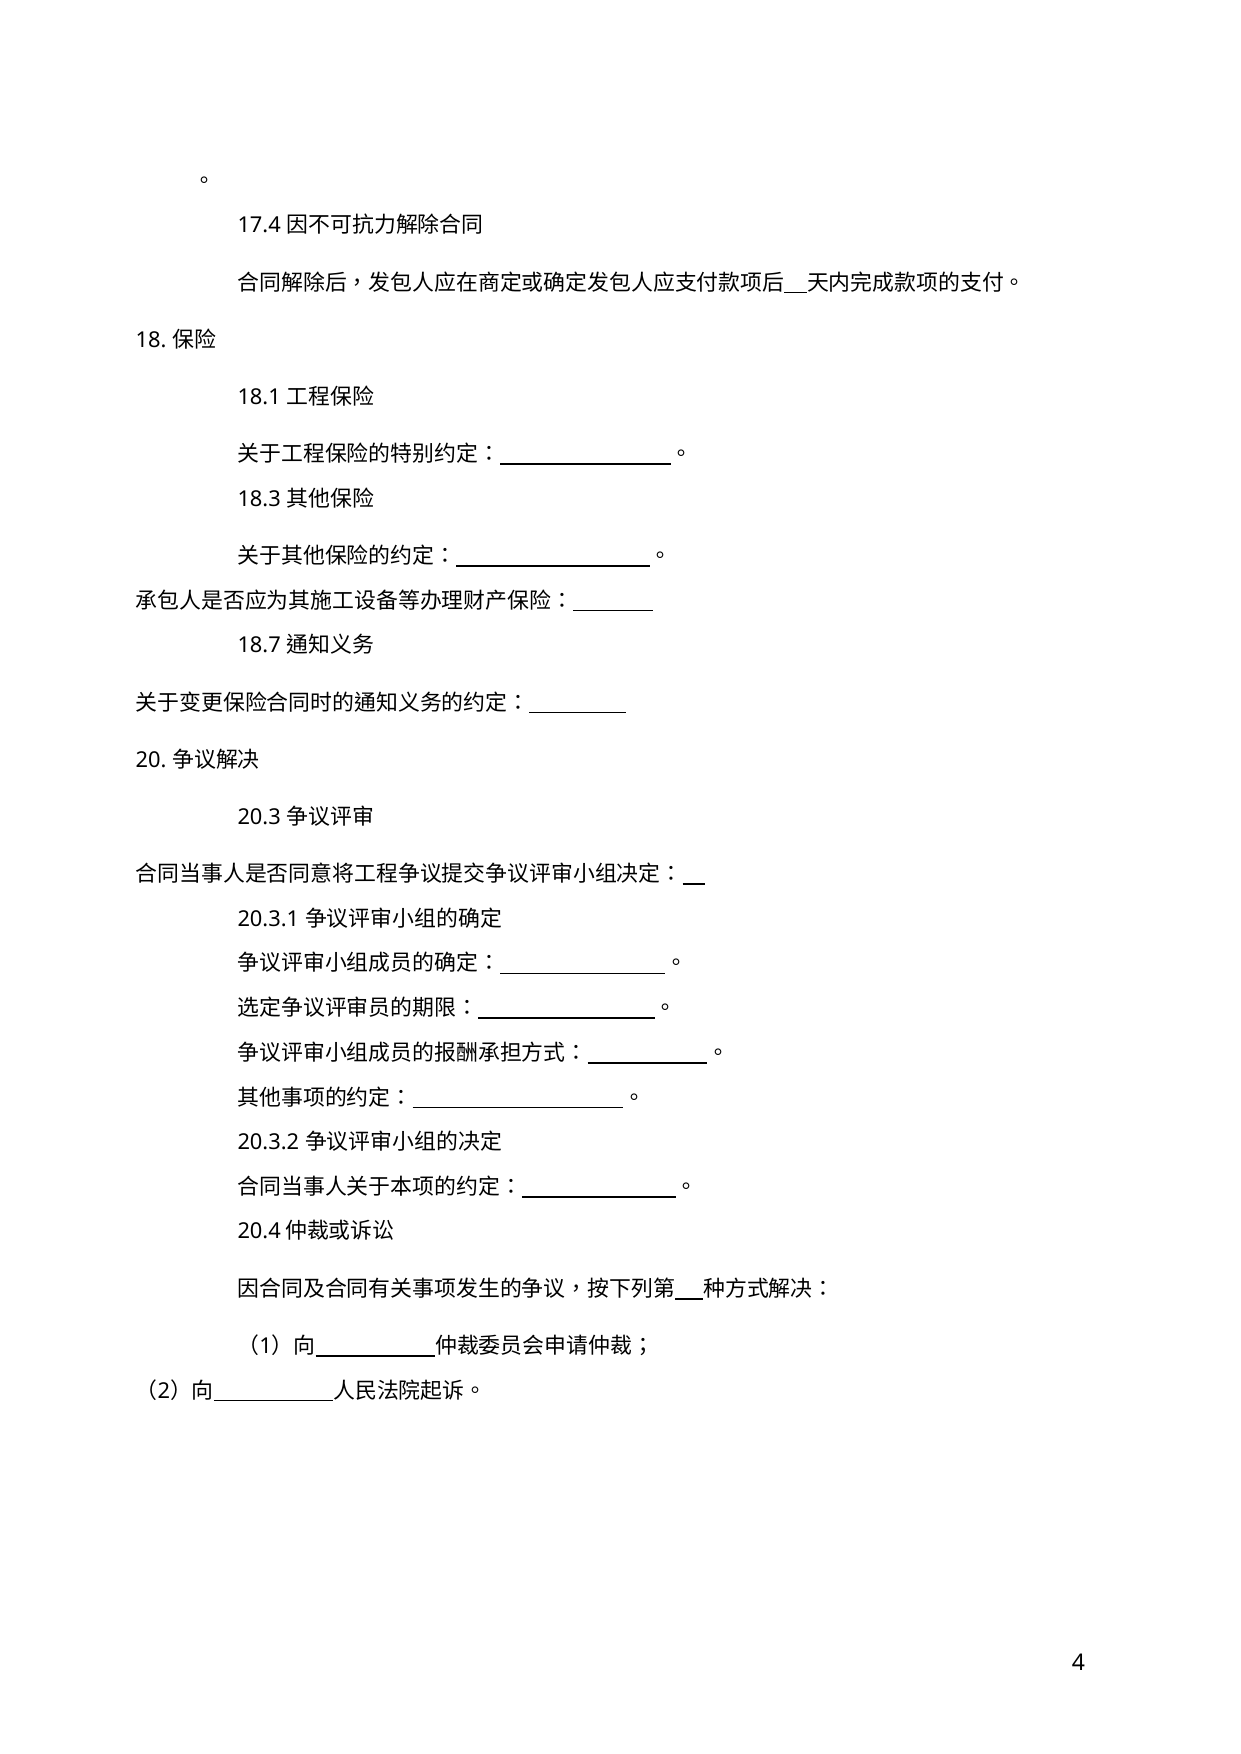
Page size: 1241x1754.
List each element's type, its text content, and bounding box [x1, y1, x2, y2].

text 20.4仲裁或诉讼 [193, 1216, 1105, 1245]
text 争议评审小组成员的报酬承担方式： 。 [193, 1037, 1105, 1067]
text 因合同及合同有关事项发生的争议，按下列第 种方式解决： [193, 1273, 1105, 1302]
text 争议评审小组成员的确定： 。 [193, 947, 1105, 977]
text 合同当事人是否同意将工程争议提交争议评审小组决定： [135, 858, 1105, 888]
text 18.1 工程保险 [193, 381, 1105, 411]
text 20.3 争议评审 [193, 801, 1105, 831]
text 关于工程保险的特别约定： 。 [193, 438, 1105, 468]
text 18.3 其他保险 [193, 483, 1105, 512]
text 20.3.1 争议评审小组的确定 [193, 903, 1105, 932]
text 承包人是否应为其施工设备等办理财产保险： [135, 584, 1105, 614]
subtitle 20. 争议解决 [135, 744, 1105, 773]
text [193, 164, 1105, 194]
text 17.4 因不可抗力解除合同 [193, 209, 1105, 239]
subtitle 18. 保险 [135, 324, 1105, 353]
text 其他事项的约定： 。 [193, 1081, 1105, 1111]
text （2）向 人民法院起诉。 [135, 1374, 1105, 1404]
text 关于其他保险的约定： 。 [193, 540, 1105, 570]
text （1）向 仲裁委员会申请仲裁； [193, 1330, 1105, 1360]
text 选定争议评审员的期限： 。 [193, 992, 1105, 1022]
text 合同解除后，发包人应在商定或确定发包人应支付款项后 天内完成款项的支付。 [193, 266, 1105, 296]
text 20.3.2 争议评审小组的决定 [193, 1126, 1105, 1156]
text 关于变更保险合同时的通知义务的约定： [135, 686, 1105, 716]
text 18.7 通知义务 [193, 629, 1105, 659]
text 合同当事人关于本项的约定： 。 [193, 1171, 1105, 1201]
